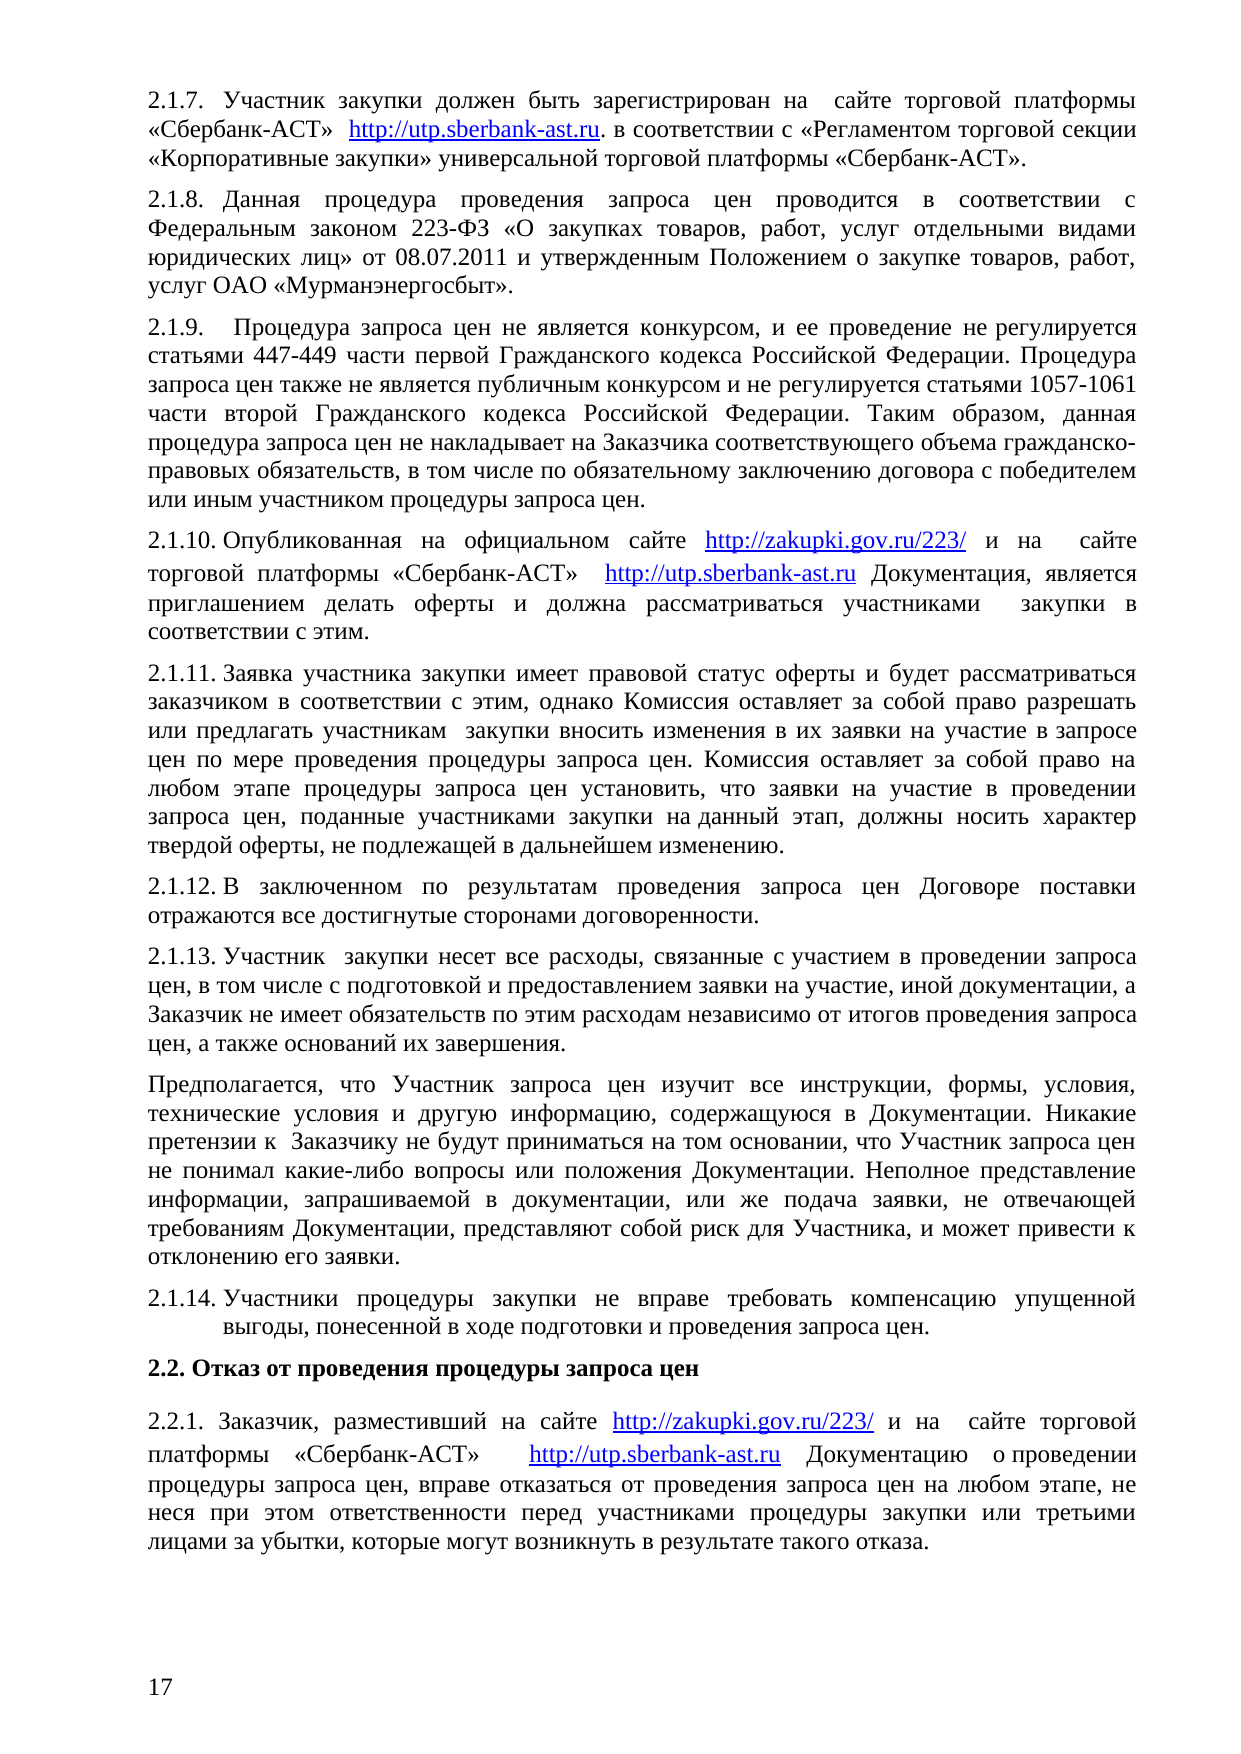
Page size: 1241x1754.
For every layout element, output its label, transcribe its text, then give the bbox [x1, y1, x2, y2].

list Участник закупки должен быть зарегистрирован на сайте торговой платформы «Сбербанк-АСТ» http://utp.sberbank-ast.ru. в соответствии с «Регламентом торговой секции «Корпоративные закупки» универсальной торговой платформы «Сбербанк-АСТ». [148, 85, 1137, 172]
text 2.2.1. Заказчик, разместивший на сайте http://zakupki.gov.ru/223/ и на сайте торговой платформы «Сбербанк-АСТ» http://utp.sberbank-ast.ru Документацию о проведении процедуры запроса цен, вправе отказаться от проведения запроса цен на любом этапе, не неся при этом ответственности перед участниками процедуры закупки или третьими лицами за убытки, которые могут возникнуть в результате такого отказа. [148, 1406, 1137, 1555]
list Участники процедуры закупки не вправе требовать компенсацию упущенной выгоды, понесенной в ходе подготовки и проведения запроса цен. [148, 1283, 1137, 1340]
text 2.2. Отказ от проведения процедуры запроса цен [148, 1353, 1137, 1381]
list Заявка участника закупки имеет правовой статус оферты и будет рассматриваться заказчиком в соответствии с этим, однако Комиссия оставляет за собой право разрешать или предлагать участникам закупки вносить изменения в их заявки на участие в запросе цен по мере проведения процедуры запроса цен. Комиссия оставляет за собой право на любом этапе процедуры запроса цен установить, что заявки на участие в проведении запроса цен, поданные участниками закупки на данный этап, должны носить характер твердой оферты, не подлежащей в дальнейшем изменению. [148, 658, 1137, 859]
list Данная процедура проведения запроса цен проводится в соответствии с Федеральным законом 223-ФЗ «О закупках товаров, работ, услуг отдельными видами юридических лиц» от 08.07.2011 и утвержденным Положением о закупке товаров, работ, услуг ОАО «Мурманэнергосбыт». [148, 184, 1137, 299]
list Опубликованная на официальном сайте http://zakupki.gov.ru/223/ и на сайте торговой платформы «Сбербанк-АСТ» http://utp.sberbank-ast.ru Документация, является приглашением делать оферты и должна рассматриваться участниками закупки в соответствии с этим. [148, 525, 1137, 645]
list Участник закупки несет все расходы, связанные с участием в проведении запроса цен, в том числе с подготовкой и предоставлением заявки на участие, иной документации, а Заказчик не имеет обязательств по этим расходам независимо от итогов проведения запроса цен, а также оснований их завершения. [148, 941, 1137, 1056]
text Предполагается, что Участник запроса цен изучит все инструкции, формы, условия, технические условия и другую информацию, содержащуюся в Документации. Никакие претензии к Заказчику не будут приниматься на том основании, что Участник запроса цен не понимал какие-либо вопросы или положения Документации. Неполное представление информации, запрашиваемой в документации, или же подача заявки, не отвечающей требованиям Документации, представляют собой риск для Участника, и может привести к отклонению его заявки. [148, 1069, 1137, 1270]
list Процедура запроса цен не является конкурсом, и ее проведение не регулируется статьями 447-449 части первой Гражданского кодекса Российской Федерации. Процедура запроса цен также не является публичным конкурсом и не регулируется статьями 1057-1061 части второй Гражданского кодекса Российской Федерации. Таким образом, данная процедура запроса цен не накладывает на Заказчика соответствующего объема гражданско-правовых обязательств, в том числе по обязательному заключению договора с победителем или иным участником процедуры запроса цен. [148, 312, 1137, 513]
list В заключенном по результатам проведения запроса цен Договоре поставки отражаются все достигнутые сторонами договоренности. [148, 871, 1137, 929]
